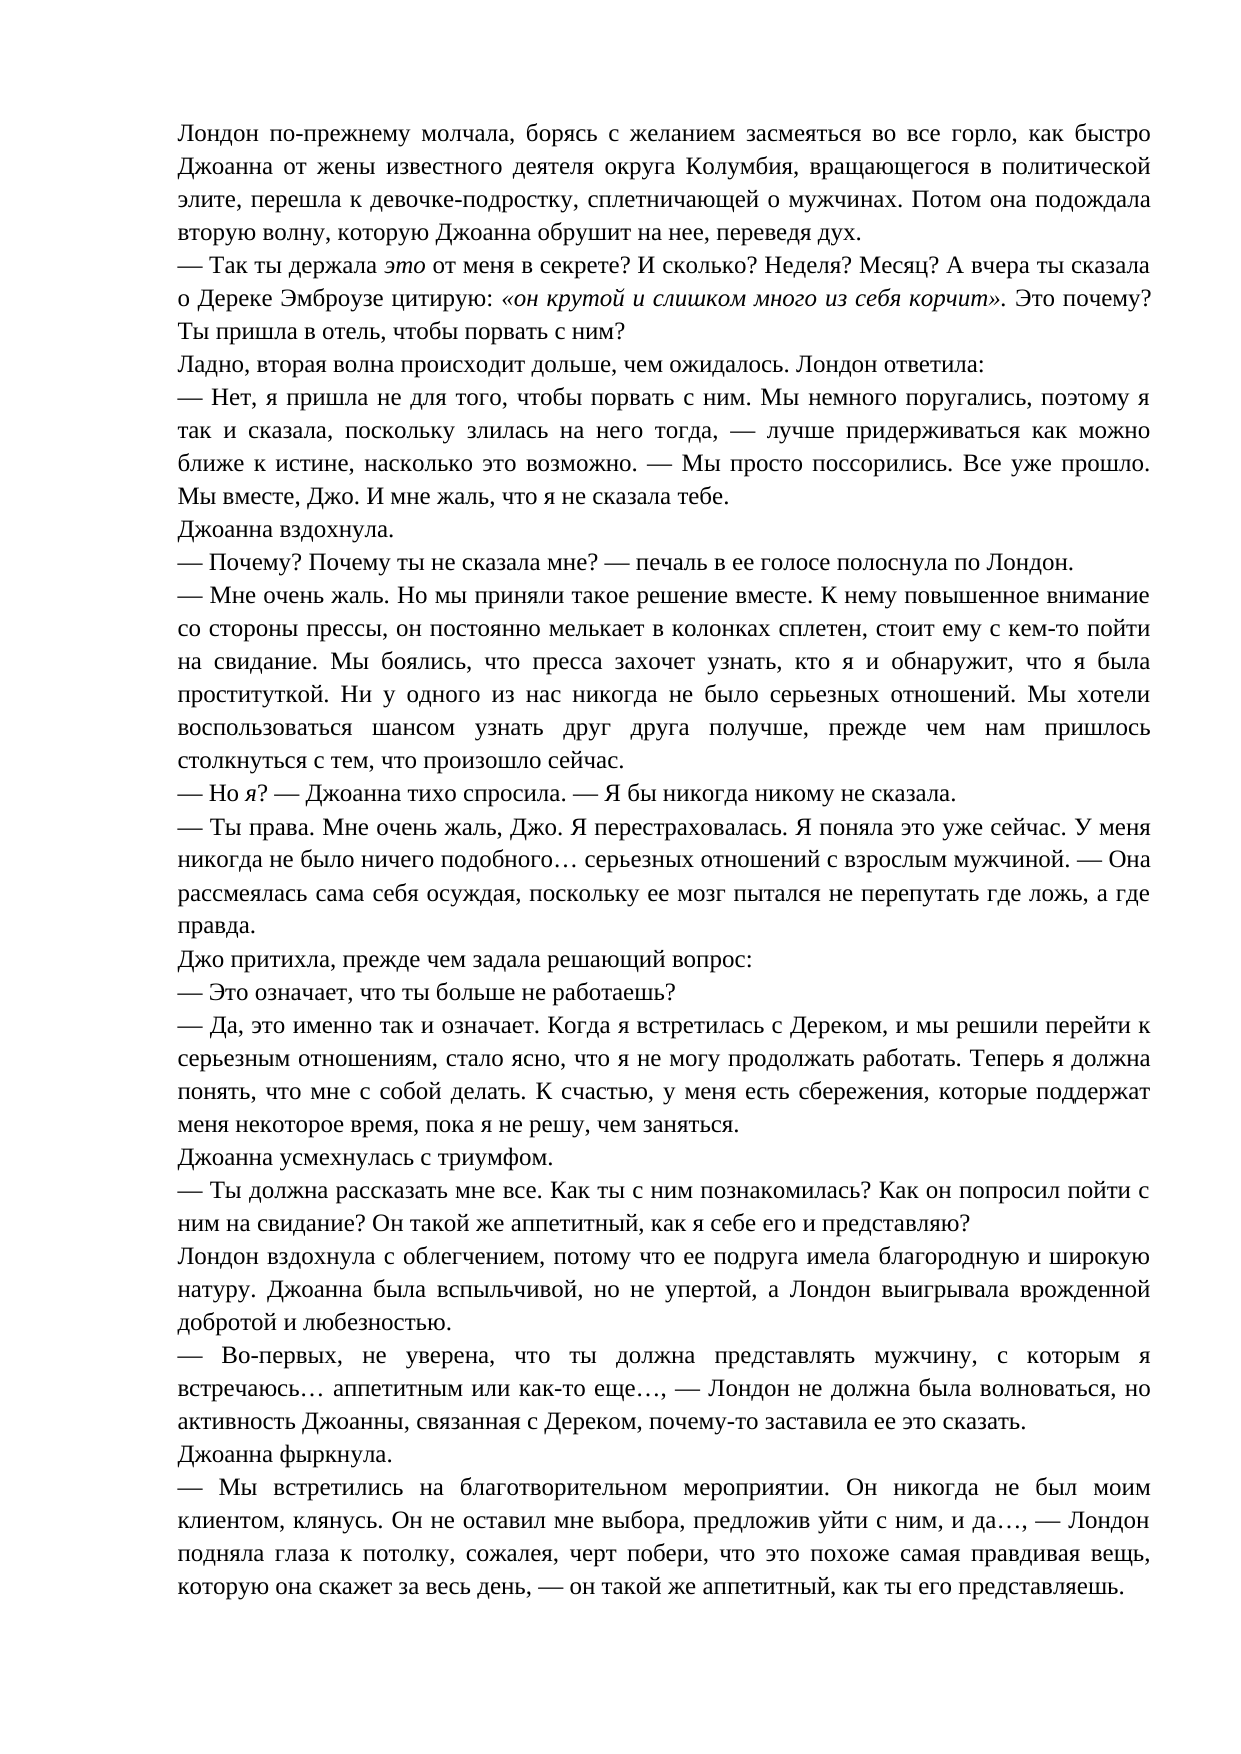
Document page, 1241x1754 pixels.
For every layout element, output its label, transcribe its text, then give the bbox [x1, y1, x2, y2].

text Джо притихла, прежде чем задала решающий вопрос: [177, 944, 1152, 972]
text Лондон вздохнула с облегчением, потому что ее подруга имела благородную и широкую натуру. Джоанна была вспыльчивой, но не упертой, а Лондон выигрывала врожденной добротой и любезностью. [177, 1241, 1152, 1336]
text — Так ты держала это от меня в секрете? И сколько? Неделя? Месяц? А вчера ты сказала о Дереке Эмброузе цитирую: «он крутой и слишком много из себя корчит». Это почему? Ты пришла в отель, чтобы порвать с ним? [177, 250, 1152, 345]
text — Нет, я пришла не для того, чтобы порвать с ним. Мы немного поругались, поэтому я так и сказала, поскольку злилась на него тогда, — лучше придерживаться как можно ближе к истине, насколько это возможно. — Мы просто поссорились. Все уже прошло. Мы вместе, Джо. И мне жаль, что я не сказала тебе. [177, 382, 1152, 510]
text — Мне очень жаль. Но мы приняли такое решение вместе. К нему повышенное внимание со стороны прессы, он постоянно мелькает в колонках сплетен, стоит ему с кем-то пойти на свидание. Мы боялись, что пресса захочет узнать, кто я и обнаружит, что я была проституткой. Ни у одного из нас никогда не было серьезных отношений. Мы хотели воспользоваться шансом узнать друг друга получше, прежде чем нам пришлось столкнуться с тем, что произошло сейчас. [177, 580, 1152, 774]
text — Ты права. Мне очень жаль, Джо. Я перестраховалась. Я поняла это уже сейчас. У меня никогда не было ничего подобного… серьезных отношений с взрослым мужчиной. — Она рассмеялась сама себя осуждая, поскольку ее мозг пытался не перепутать где ложь, а где правда. [177, 812, 1152, 939]
text — Это означает, что ты больше не работаешь? [177, 977, 1152, 1005]
text — Во-первых, не уверена, что ты должна представлять мужчину, с которым я встречаюсь… аппетитным или как-то еще…, — Лондон не должна была волноваться, но активность Джоанны, связанная с Дереком, почему-то заставила ее это сказать. [177, 1340, 1152, 1435]
text Лондон по-прежнему молчала, борясь с желанием засмеяться во все горло, как быстро Джоанна от жены известного деятеля округа Колумбия, вращающегося в политической элите, перешла к девочке-подростку, сплетничающей о мужчинах. Потом она подождала вторую волну, которую Джоанна обрушит на нее, переведя дух. [177, 118, 1152, 246]
text Джоанна усмехнулась с триумфом. [177, 1142, 1152, 1171]
text — Мы встретились на благотворительном мероприятии. Он никогда не был моим клиентом, клянусь. Он не оставил мне выбора, предложив уйти с ним, и да…, — Лондон подняла глаза к потолку, сожалея, черт побери, что это похоже самая правдивая вещь, которую она скажет за весь день, — он такой же аппетитный, как ты его представляешь. [177, 1472, 1152, 1600]
text Джоанна фыркнула. [177, 1439, 1152, 1468]
text — Почему? Почему ты не сказала мне? — печаль в ее голосе полоснула по Лондон. [177, 547, 1152, 576]
text Джоанна вздохнула. [177, 514, 1152, 543]
text — Да, это именно так и означает. Когда я встретилась с Дереком, и мы решили перейти к серьезным отношениям, стало ясно, что я не могу продолжать работать. Теперь я должна понять, что мне с собой делать. К счастью, у меня есть сбережения, которые поддержат меня некоторое время, пока я не решу, чем заняться. [177, 1010, 1152, 1137]
text — Но я? — Джоанна тихо спросила. — Я бы никогда никому не сказала. [177, 778, 1152, 807]
text — Ты должна рассказать мне все. Как ты с ним познакомилась? Как он попросил пойти с ним на свидание? Он такой же аппетитный, как я себе его и представляю? [177, 1175, 1152, 1237]
text Ладно, вторая волна происходит дольше, чем ожидалось. Лондон ответила: [177, 349, 1152, 378]
